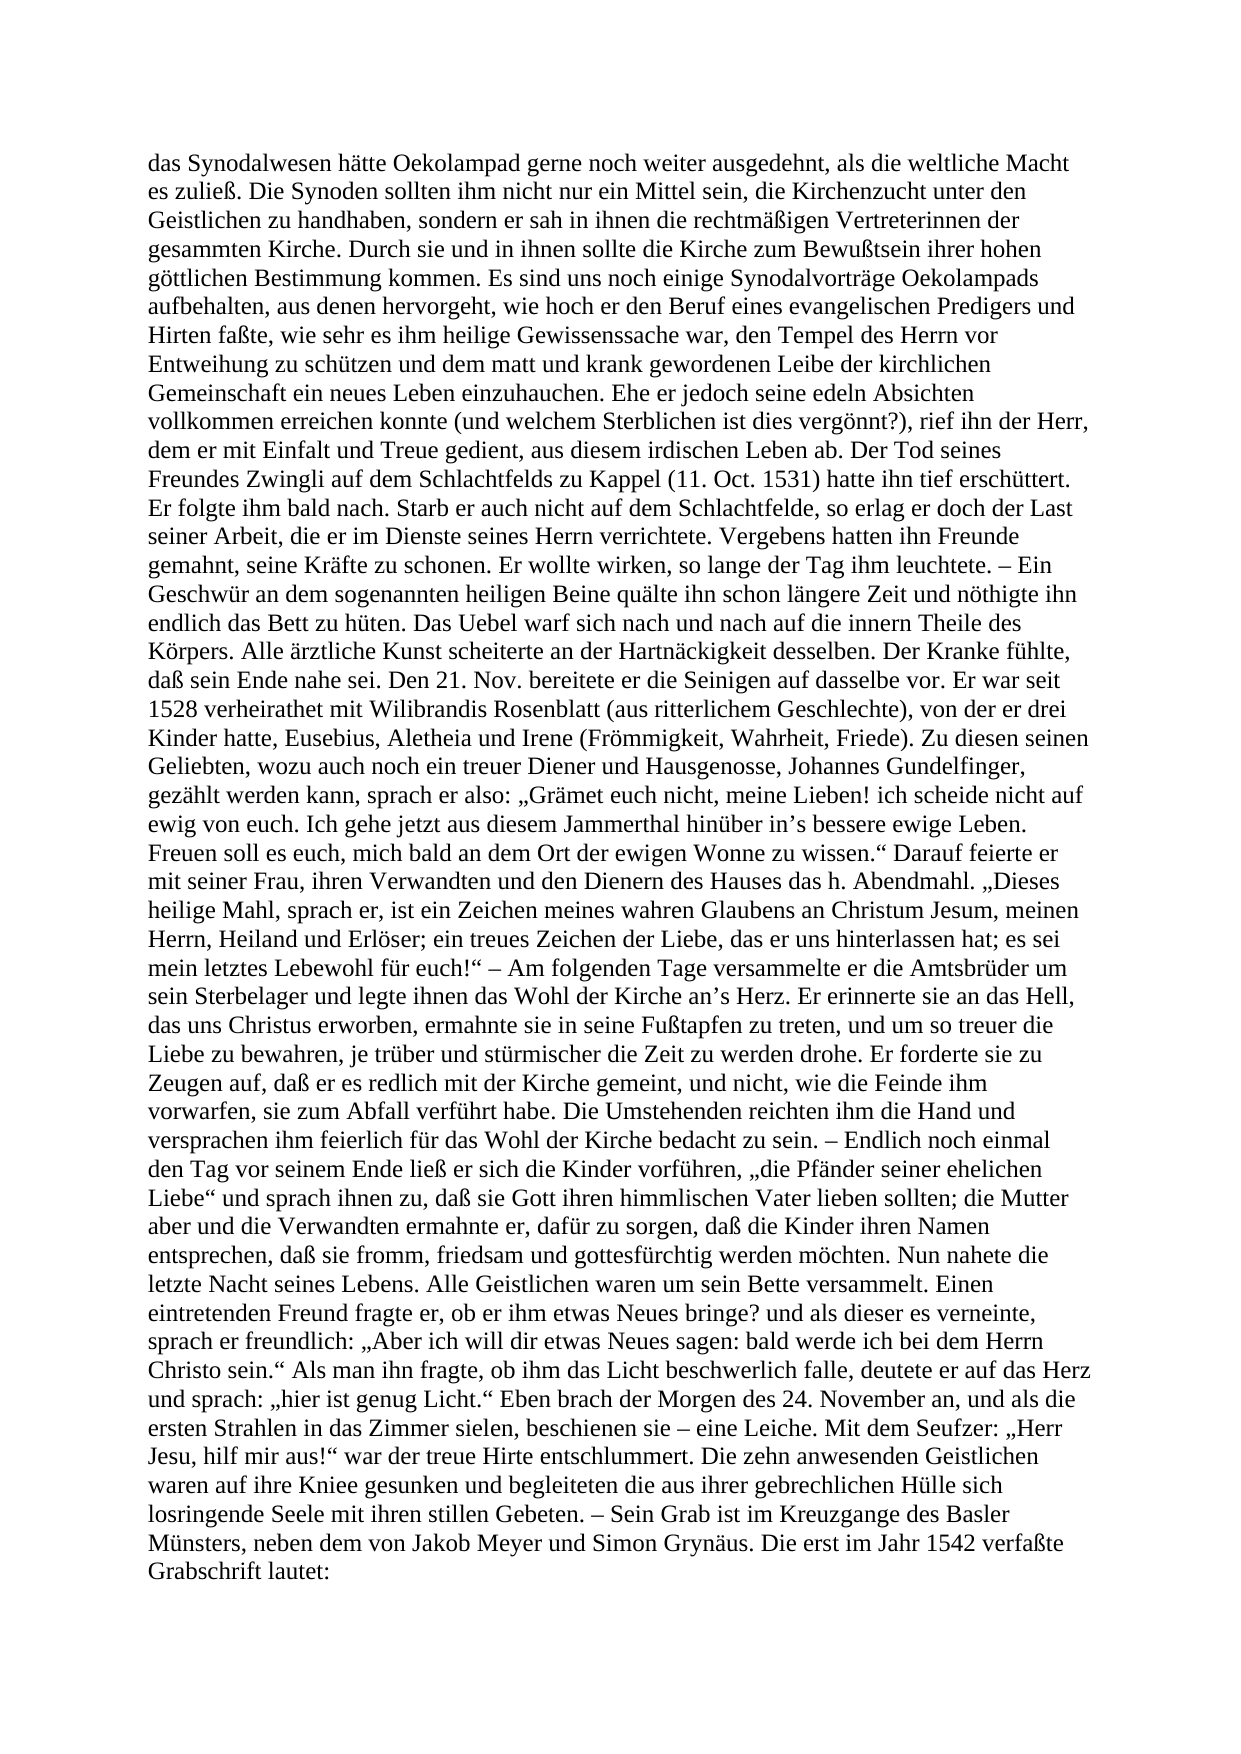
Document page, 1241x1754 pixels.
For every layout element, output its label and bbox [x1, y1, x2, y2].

text [148, 148, 1093, 1585]
